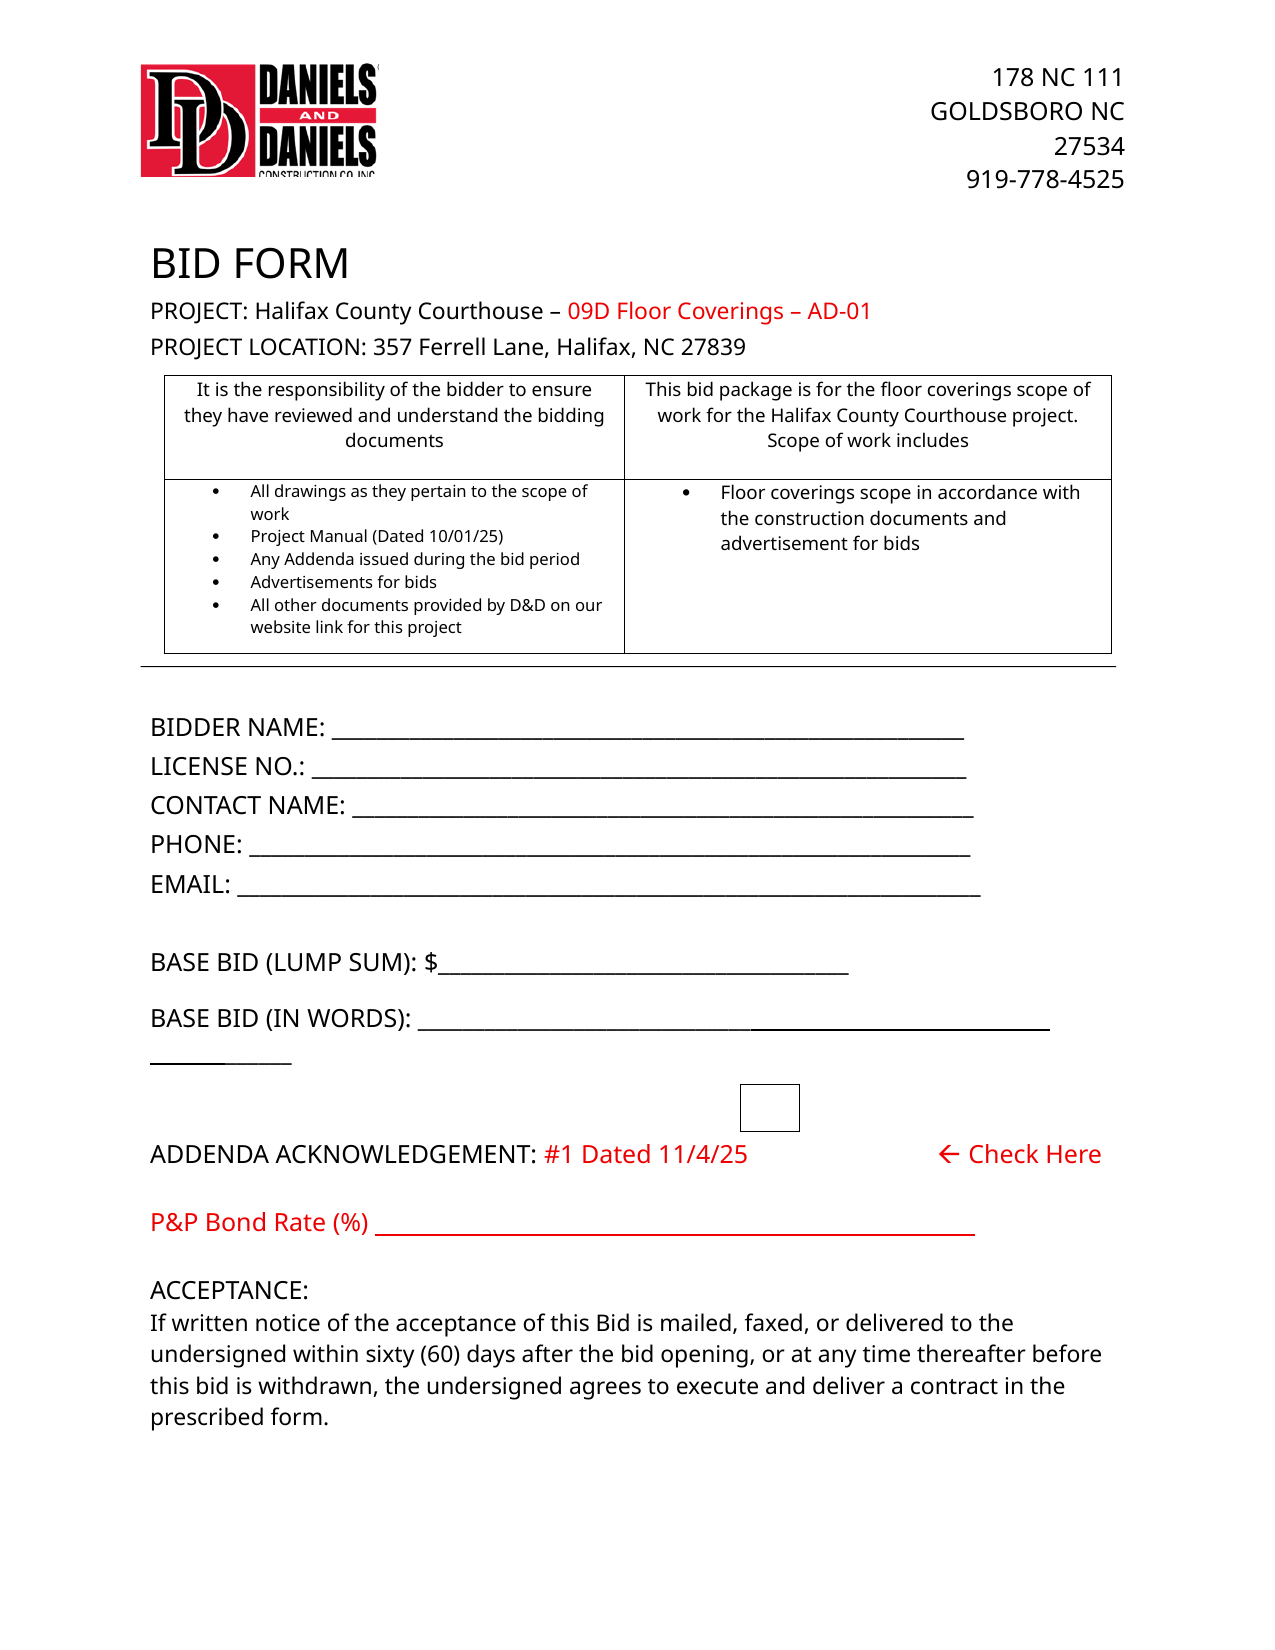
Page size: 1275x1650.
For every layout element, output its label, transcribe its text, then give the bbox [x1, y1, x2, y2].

picture [138, 63, 379, 176]
subtitle BID FORM PROJECT: Halifax County Courthouse – 09D Floor Coverings – AD-01 PROJECT LOCATION: 357 Ferrell Lane, Halifax, NC 27839 [150, 234, 1125, 362]
table_cell All drawings as they pertain to the scope of work Project Manual (Dated 10/01/25) Any Addenda issued during the bid period Advertisements for bids All other documents provided by D&D on our website link for this project [165, 480, 624, 653]
text BASE BID (IN WORDS): ______________________________ ______ [150, 1001, 1125, 1103]
table_cell Floor coverings scope in accordance with the construction documents and advertisement for bids [625, 480, 1111, 653]
text ADDENDA ACKNOWLEDGEMENT: #1 Dated 11/4/25 Check Here [150, 1137, 1125, 1171]
text BIDDER NAME: _________________________________________________________ LICENSE NO.: ___________________________________________________________ CONTACT NAME: ________________________________________________________ PHONE: _________________________________________________________________ EMAIL: ___________________________________________________________________ BASE BID (LUMP SUM): $_____________________________________ [150, 710, 1125, 979]
table_header [741, 1085, 799, 1131]
table_header It is the responsibility of the bidder to ensure they have reviewed and understand the bidding documents [165, 376, 624, 478]
table_header This bid package is for the floor coverings scope of work for the Halifax County Courthouse project. Scope of work includes [625, 376, 1111, 478]
